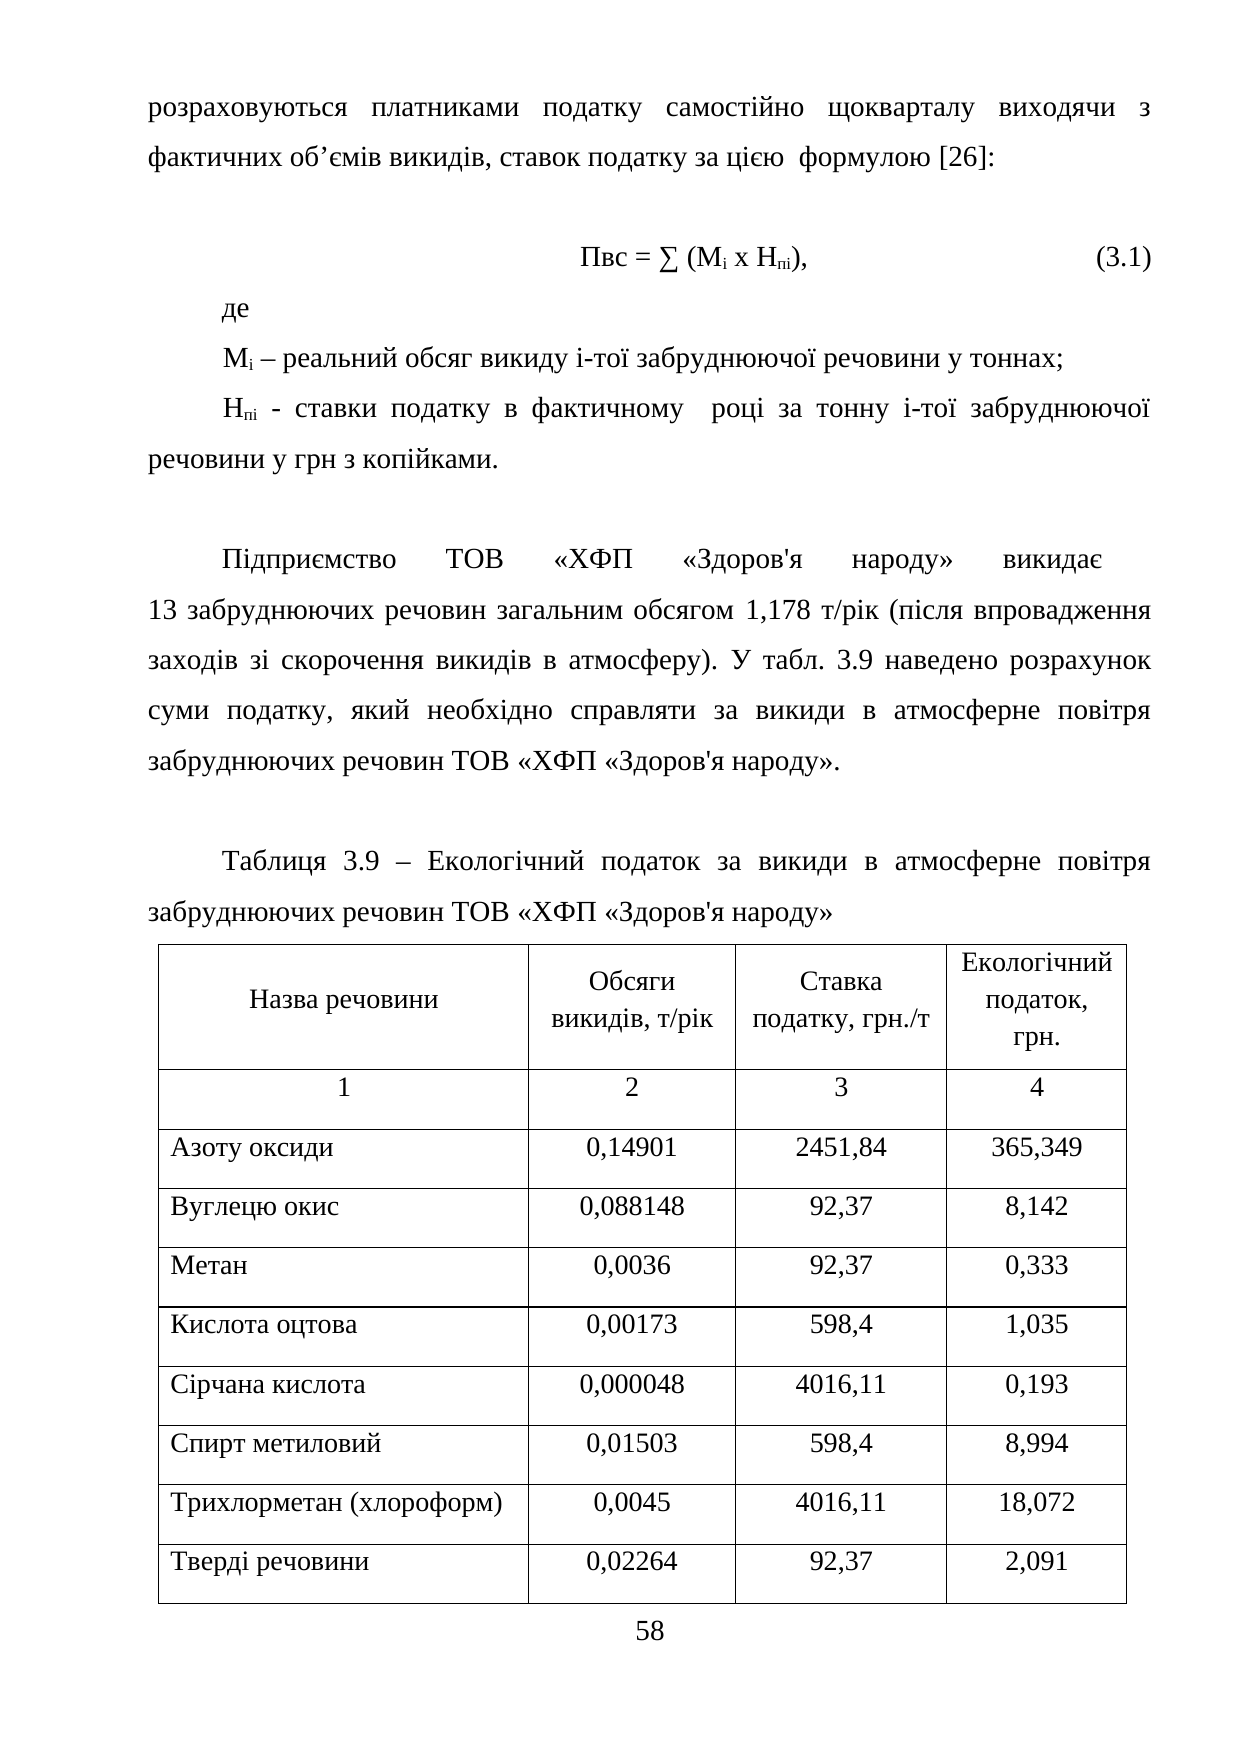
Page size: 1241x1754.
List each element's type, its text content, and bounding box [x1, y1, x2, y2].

table_cell 92,37 [736, 1248, 946, 1306]
table_cell Спирт метиловий [159, 1426, 528, 1484]
text де [148, 290, 1152, 323]
table_header Обсяги викидів, т/рік [529, 945, 735, 1069]
table_cell 0,333 [947, 1248, 1126, 1306]
table_cell 598,4 [736, 1426, 946, 1484]
table_cell 0,0036 [529, 1248, 735, 1306]
table_cell Метан [159, 1248, 528, 1306]
table_cell 3 [736, 1070, 946, 1128]
table_cell 18,072 [947, 1485, 1126, 1543]
table_cell 92,37 [736, 1189, 946, 1247]
table_cell 4016,11 [736, 1485, 946, 1543]
table_cell 0,0045 [529, 1485, 735, 1543]
table_cell 0,088148 [529, 1189, 735, 1247]
table_cell 1,035 [947, 1308, 1126, 1366]
table_cell Кислота оцтова [159, 1308, 528, 1366]
table_cell Трихлорметан (хлороформ) [159, 1485, 528, 1543]
table_cell Вуглецю окис [159, 1189, 528, 1247]
table_cell 2 [529, 1070, 735, 1128]
table_cell 598,4 [736, 1308, 946, 1366]
table_cell 1 [159, 1070, 528, 1128]
table_header Екологічний податок, грн. [947, 945, 1126, 1069]
table_cell 8,994 [947, 1426, 1126, 1484]
table_cell Азоту оксиди [159, 1130, 528, 1188]
table_cell 2,091 [947, 1545, 1126, 1603]
table_cell 0,000048 [529, 1367, 735, 1425]
table_cell Сірчана кислота [159, 1367, 528, 1425]
text Мі – реальний обсяг викиду і-тої забруднюючої речовини у тоннах; [148, 340, 1152, 374]
table_header Назва речовини [159, 945, 528, 1069]
text Таблиця 3.9 – Екологічний податок за викиди в атмосферне повітря забруднюючих речовин ТОВ «ХФП «Здоров'я народу» [148, 843, 1152, 927]
table_cell 0,193 [947, 1367, 1126, 1425]
text Підприємство ТОВ «ХФП «Здоров'я народу» викидає 13 забруднюючих речовин загальним обсягом 1,178 т/рік (після впровадження заходів зі скорочення викидів в атмосферу). У табл. 3.9 наведено розрахунок суми податку, який необхідно справляти за викиди в атмосферне повітря забруднюючих речовин ТОВ «ХФП «Здоров'я народу». [148, 541, 1152, 776]
table_cell 4016,11 [736, 1367, 946, 1425]
text Нпі - ставки податку в фактичному році за тонну і-тої забруднюючої речовини у грн з копійками. [148, 391, 1152, 474]
table_cell 92,37 [736, 1545, 946, 1603]
table_cell Тверді речовини [159, 1545, 528, 1603]
table_cell 0,00173 [529, 1308, 735, 1366]
text Пвс = ∑ (Мі х Нпі), (3.1) [148, 239, 1152, 273]
table_cell 365,349 [947, 1130, 1126, 1188]
table_cell 0,01503 [529, 1426, 735, 1484]
table_cell 2451,84 [736, 1130, 946, 1188]
table_cell 0,14901 [529, 1130, 735, 1188]
table_cell 0,02264 [529, 1545, 735, 1603]
table_cell 4 [947, 1070, 1126, 1128]
table_cell 8,142 [947, 1189, 1126, 1247]
table_header Ставка податку, грн./т [736, 945, 946, 1069]
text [148, 89, 1152, 172]
